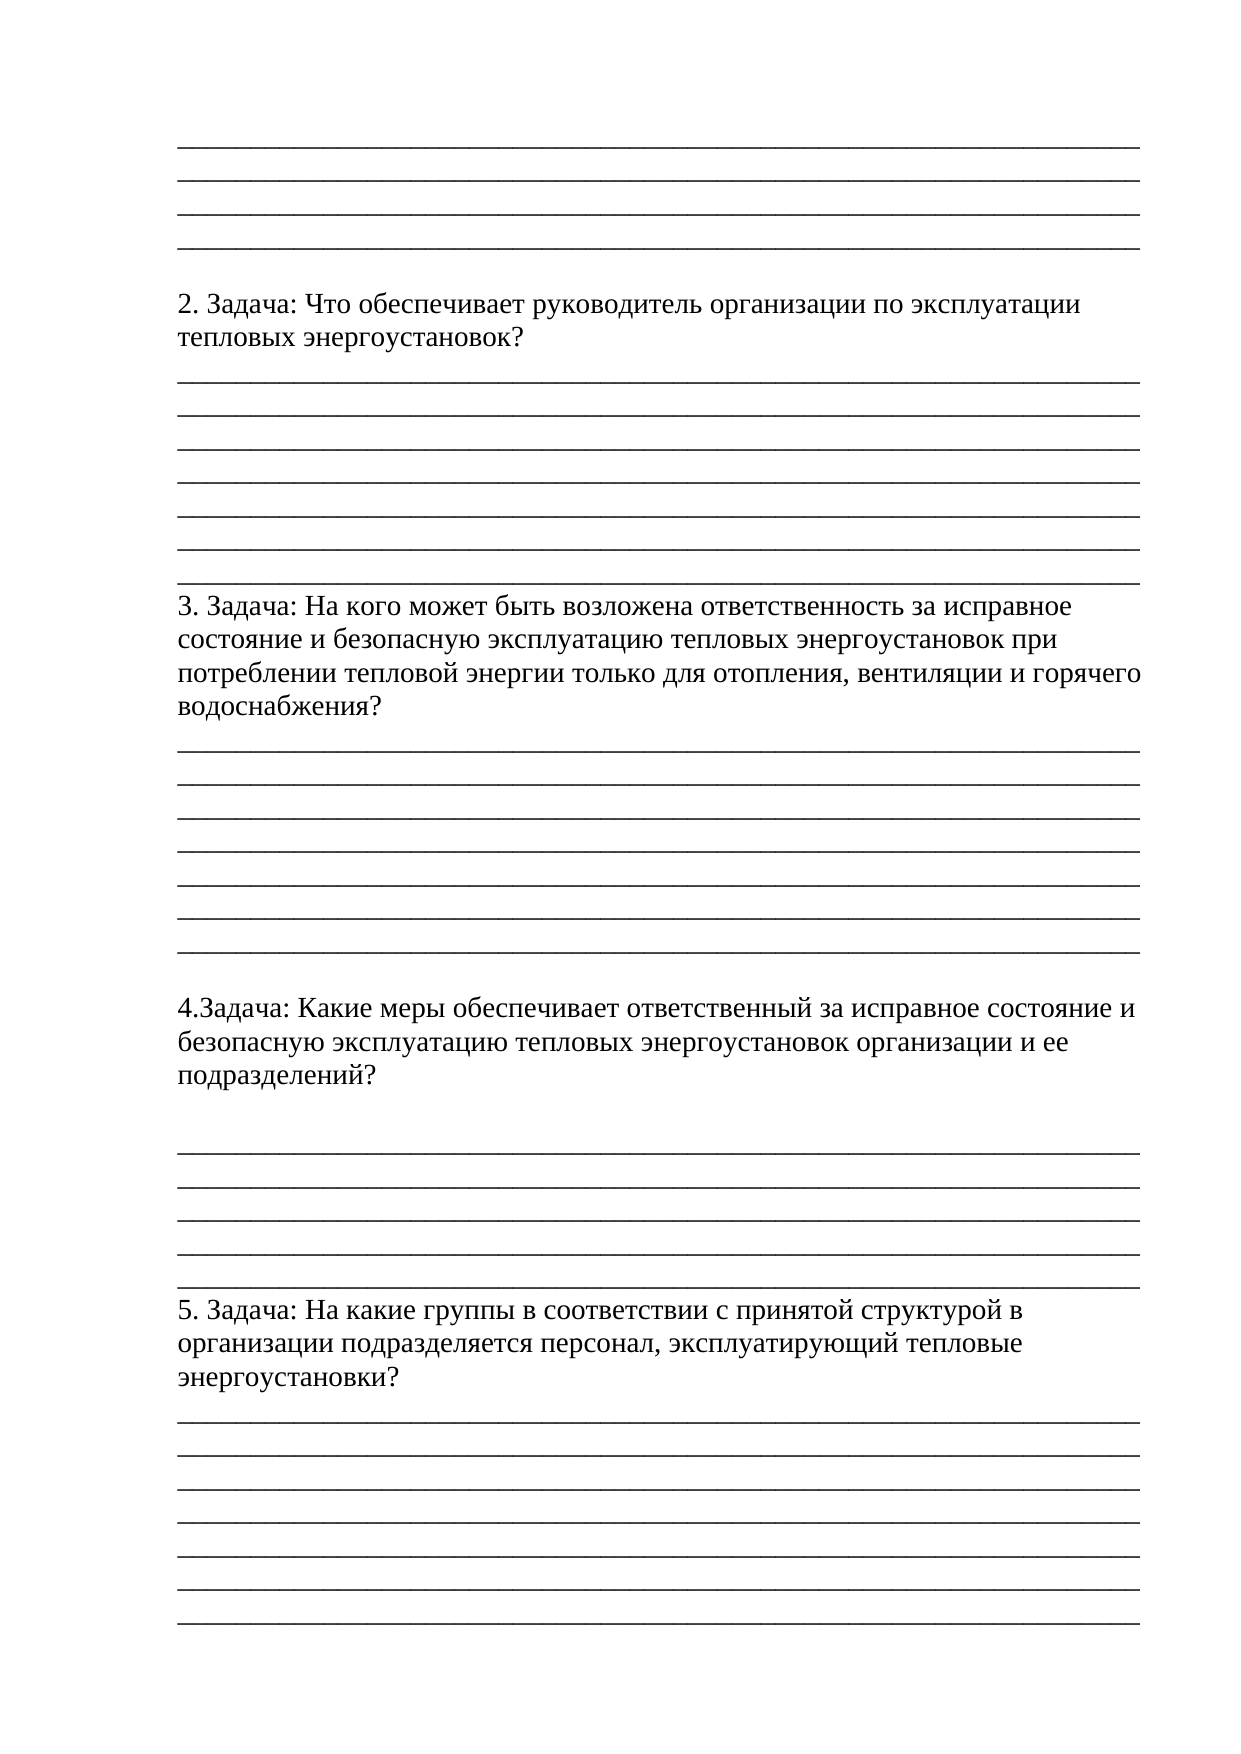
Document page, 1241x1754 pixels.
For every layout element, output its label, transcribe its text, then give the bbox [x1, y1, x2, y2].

text 3. Задача: На кого может быть возложена ответственность за исправное состояние и безопасную эксплуатацию тепловых энергоустановок при потреблении тепловой энергии только для отопления, вентиляции и горячего водоснабжения? [177, 588, 1152, 722]
text __________________________________________________________________________________________________________________________________________________________________________________________________________________________________________________________________________________________________________________________________________ [177, 1124, 1152, 1292]
text 2. Задача: Что обеспечивает руководитель организации по эксплуатации тепловых энергоустановок? [177, 286, 1152, 353]
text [177, 118, 1152, 252]
text 4.Задача: Какие меры обеспечивает ответственный за исправное состояние и безопасную эксплуатацию тепловых энергоустановок организации и ее подразделений? [177, 990, 1152, 1091]
text ______________________________________________________________________________________________________________________________________________________________________________________________________________________________________________________________________________________________________________________________________________________________________________________________________________________________________________________________________________ [177, 722, 1152, 957]
text ______________________________________________________________________________________________________________________________________________________________________________________________________________________________________________________________________________________________________________________________________________________________________________________________________________________________________________________________________________ [177, 353, 1152, 588]
text ______________________________________________________________________________________________________________________________________________________________________________________________________________________________________________________________________________________________________________________________________________________________________________________________________________________________________________________________________________ [177, 1393, 1152, 1627]
text 5. Задача: На какие группы в соответствии с принятой структурой в организации подразделяется персонал, эксплуатирующий тепловые энергоустановки? [177, 1292, 1152, 1393]
